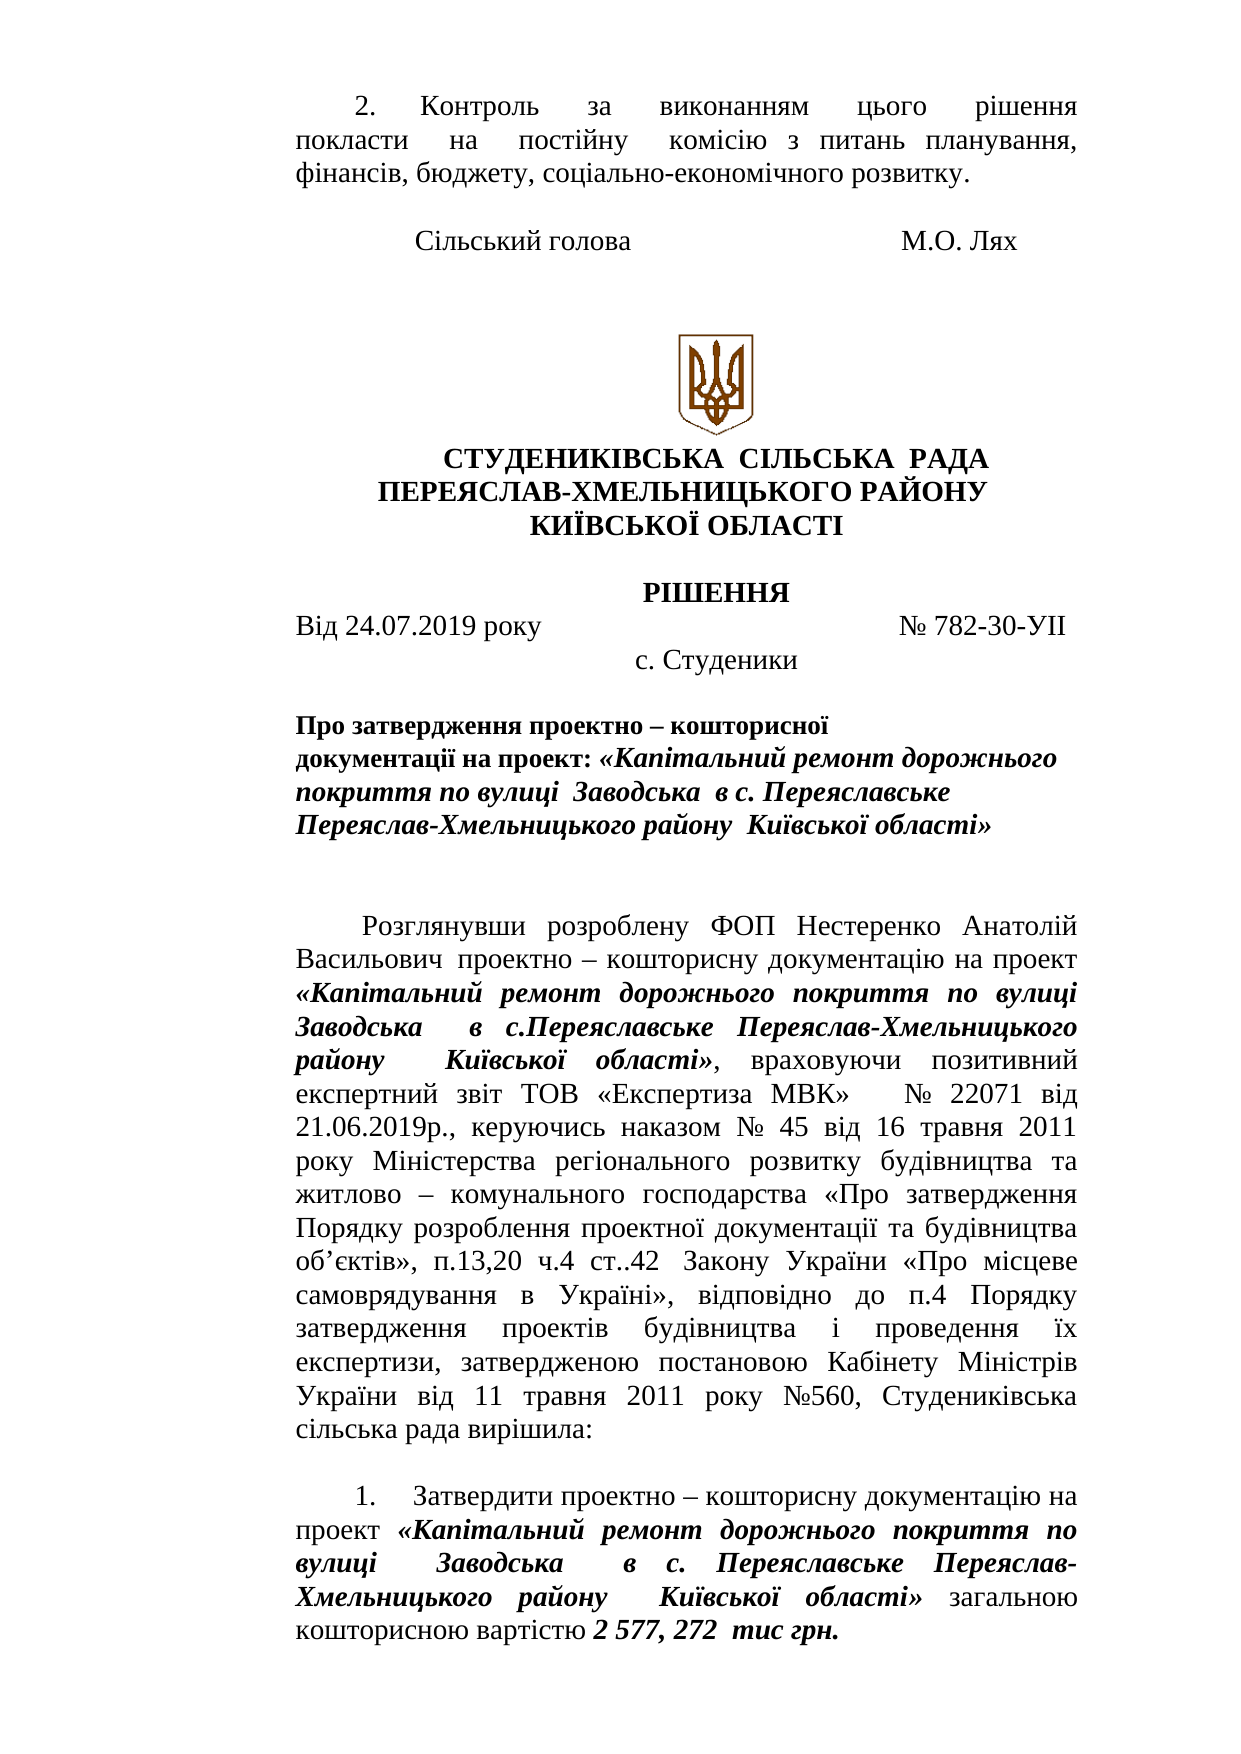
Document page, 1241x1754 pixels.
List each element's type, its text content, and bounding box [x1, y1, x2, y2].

picture [671, 328, 761, 441]
text 1. Затвердити проектно – кошторисну документацію на проект «Капітальний ремонт дорожнього покриття по вулиці Заводська в с. Переяславське Переяслав-Хмельницького району Київської області» загальною кошторисною вартістю 2 577, 272 тис грн. [295, 1478, 1078, 1646]
text РІШЕННЯ [295, 575, 1078, 608]
text Сільський голова М.О. Лях [295, 223, 1078, 256]
text документації на проект: «Капітальний ремонт дорожнього покриття по вулиці Заводська в с. Переяславське Переяслав-Хмельницького району Київської області» [295, 740, 1078, 841]
text Від 24.07.2019 року № 782-30-УІІ [295, 608, 1078, 642]
text 2. Контроль за виконанням цього рішення покласти на постійну комісію з питань планування, фінансів, бюджету, соціально-економічного розвитку. [295, 88, 1078, 189]
text Про затвердження проектно – кошторисної [295, 709, 1078, 740]
text Розглянувши розроблену ФОП Нестеренко Анатолій Васильович проектно – кошторисну документацію на проект «Капітальний ремонт дорожнього покриття по вулиці Заводська в с.Переяславське Переяслав-Хмельницького району Київської області», враховуючи позитивний експертний звіт ТОВ «Експертиза МВК» № 22071 від 21.06.2019р., керуючись наказом № 45 від 16 травня 2011 року Міністерства регіонального розвитку будівництва та житлово – комунального господарства «Про затвердження Порядку розроблення проектної документації та будівництва об’єктів», п.13,20 ч.4 ст..42 Закону України «Про місцеве самоврядування в Україні», відповідно до п.4 Порядку затвердження проектів будівництва і проведення їх експертизи, затвердженою постановою Кабінету Міністрів України від 11 травня 2011 року №560, Студениківська сільська рада вирішила: [295, 908, 1078, 1445]
text с. Студеники [295, 642, 1078, 676]
text СТУДЕНИКІВСЬКА СІЛЬСЬКА РАДА ПЕРЕЯСЛАВ-ХМЕЛЬНИЦЬКОГО РАЙОНУ КИЇВСЬКОЇ ОБЛАСТІ [295, 441, 1078, 541]
